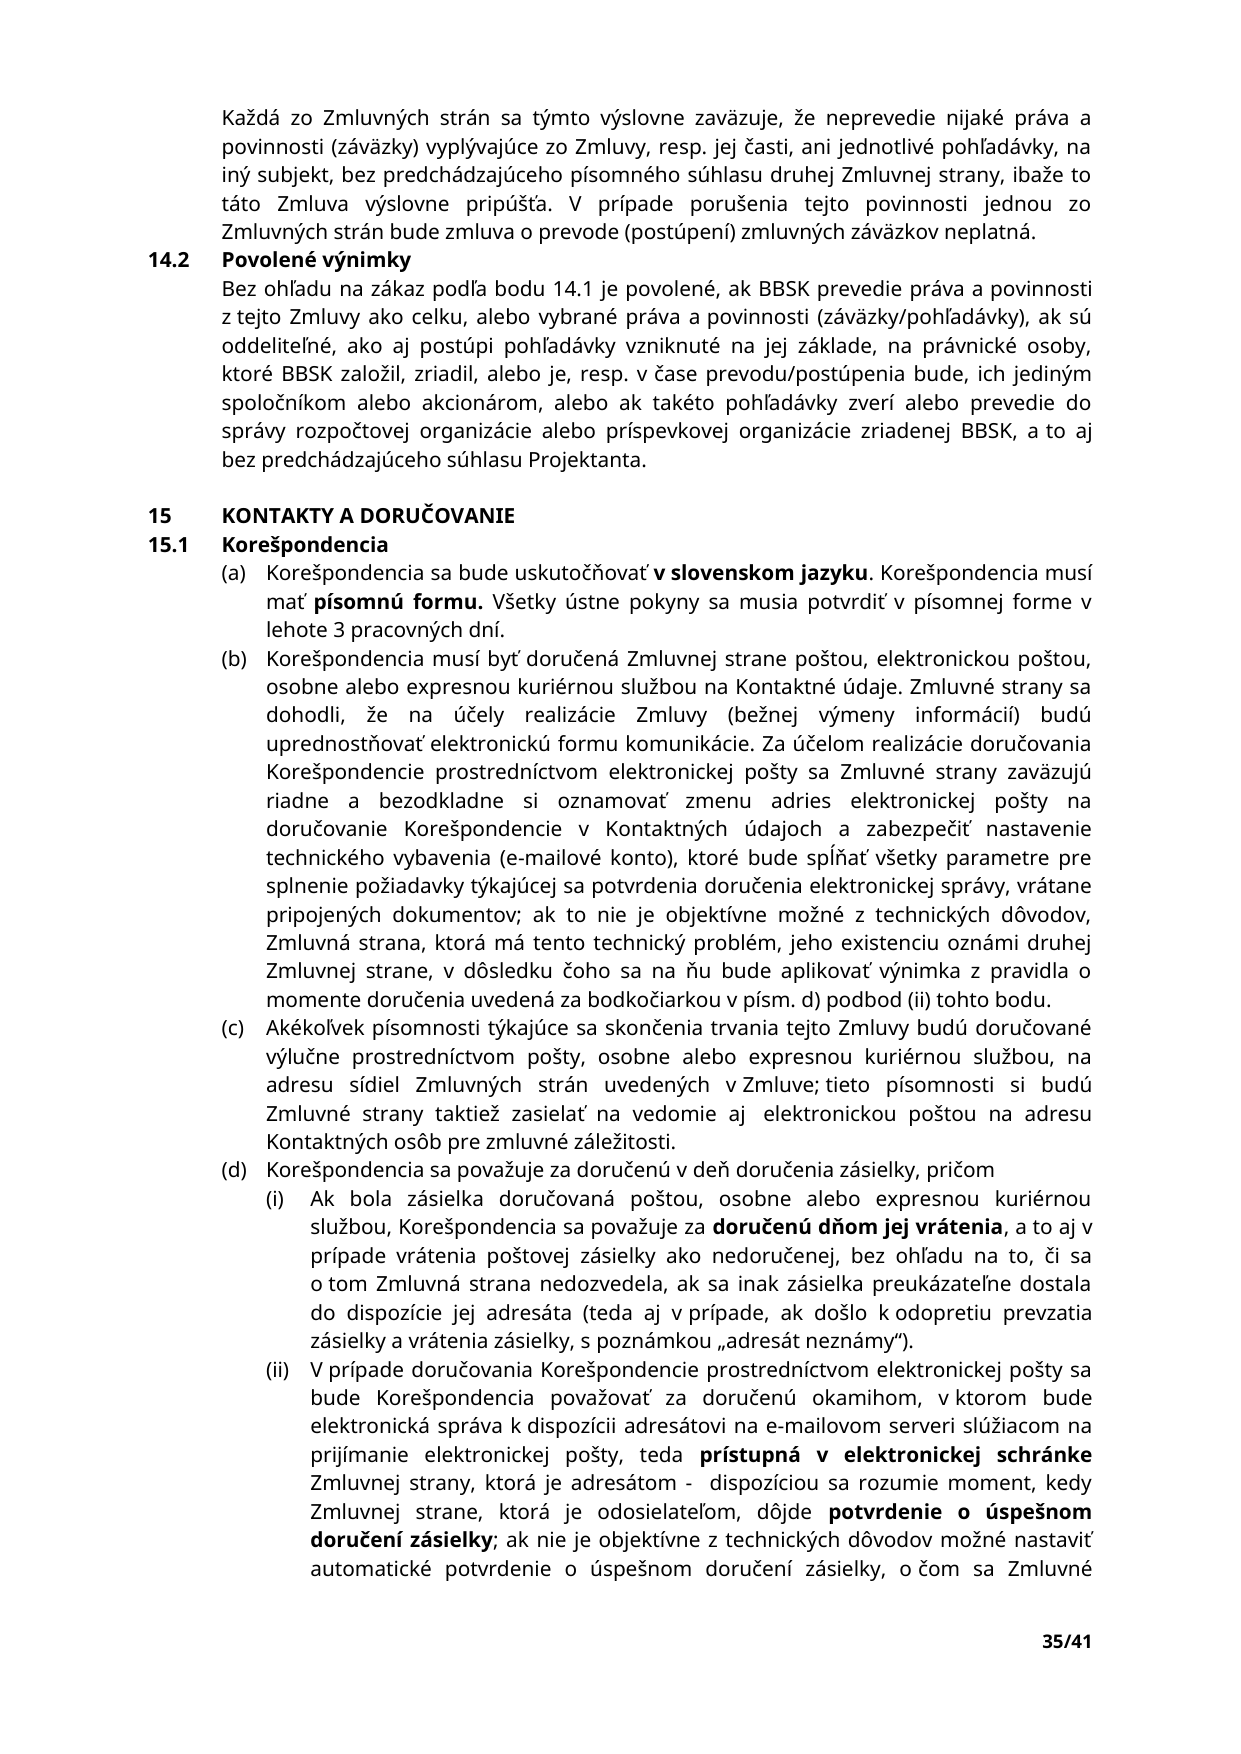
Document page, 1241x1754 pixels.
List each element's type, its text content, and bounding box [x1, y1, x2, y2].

text (a) Korešpondencia sa bude uskutočňovať v slovenskom jazyku. Korešpondencia musí mať písomnú formu. Všetky ústne pokyny sa musia potvrdiť v písomnej forme v lehote 3 pracovných dní. [221, 558, 1093, 644]
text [266, 1355, 1093, 1582]
text 15.1 Korešpondencia [148, 530, 1093, 558]
text 15 kontakty a doručovanie [148, 502, 1093, 530]
text (b) Korešpondencia musí byť doručená Zmluvnej strane poštou, elektronickou poštou, osobne alebo expresnou kuriérnou službou na Kontaktné údaje. Zmluvné strany sa dohodli, že na účely realizácie Zmluvy (bežnej výmeny informácií) budú uprednostňovať elektronickú formu komunikácie. Za účelom realizácie doručovania Korešpondencie prostredníctvom elektronickej pošty sa Zmluvné strany zaväzujú riadne a bezodkladne si oznamovať zmenu adries elektronickej pošty na doručovanie Korešpondencie v Kontaktných údajoch a zabezpečiť nastavenie technického vybavenia (e-mailové konto), ktoré bude spĺňať všetky parametre pre splnenie požiadavky týkajúcej sa potvrdenia doručenia elektronickej správy, vrátane pripojených dokumentov; ak to nie je objektívne možné z technických dôvodov, Zmluvná strana, ktorá má tento technický problém, jeho existenciu oznámi druhej Zmluvnej strane, v dôsledku čoho sa na ňu bude aplikovať výnimka z pravidla o momente doručenia uvedená za bodkočiarkou v písm. d) podbod (ii) tohto bodu. [221, 644, 1093, 1013]
text (d) Korešpondencia sa považuje za doručenú v deň doručenia zásielky, pričom [221, 1156, 1093, 1184]
text Bez ohľadu na zákaz podľa bodu 14.1 je povolené, ak BBSK prevedie práva a povinnosti z tejto Zmluvy ako celku, alebo vybrané práva a povinnosti (záväzky/pohľadávky), ak sú oddeliteľné, ako aj postúpi pohľadávky vzniknuté na jej základe, na právnické osoby, ktoré BBSK založil, zriadil, alebo je, resp. v čase prevodu/postúpenia bude, ich jediným spoločníkom alebo akcionárom, alebo ak takéto pohľadávky zverí alebo prevedie do správy rozpočtovej organizácie alebo príspevkovej organizácie zriadenej BBSK, a to aj bez predchádzajúceho súhlasu Projektanta. [221, 274, 1093, 473]
text 14.2 Povolené výnimky [148, 246, 1093, 274]
text (i) Ak bola zásielka doručovaná poštou, osobne alebo expresnou kuriérnou službou, Korešpondencia sa považuje za doručenú dňom jej vrátenia, a to aj v prípade vrátenia poštovej zásielky ako nedoručenej, bez ohľadu na to, či sa o tom Zmluvná strana nedozvedela, ak sa inak zásielka preukázateľne dostala do dispozície jej adresáta (teda aj v prípade, ak došlo k odopretiu prevzatia zásielky a vrátenia zásielky, s poznámkou „adresát neznámy“). [266, 1184, 1093, 1355]
text Každá zo Zmluvných strán sa týmto výslovne zaväzuje, že neprevedie nijaké práva a povinnosti (záväzky) vyplývajúce zo Zmluvy, resp. jej časti, ani jednotlivé pohľadávky, na iný subjekt, bez predchádzajúceho písomného súhlasu druhej Zmluvnej strany, ibaže to táto Zmluva výslovne pripúšťa. V prípade porušenia tejto povinnosti jednou zo Zmluvných strán bude zmluva o prevode (postúpení) zmluvných záväzkov neplatná. [221, 103, 1093, 246]
text (c) Akékoľvek písomnosti týkajúce sa skončenia trvania tejto Zmluvy budú doručované výlučne prostredníctvom pošty, osobne alebo expresnou kuriérnou službou, na adresu sídiel Zmluvných strán uvedených v Zmluve; tieto písomnosti si budú Zmluvné strany taktiež zasielať na vedomie aj elektronickou poštou na adresu Kontaktných osôb pre zmluvné záležitosti. [221, 1013, 1093, 1156]
